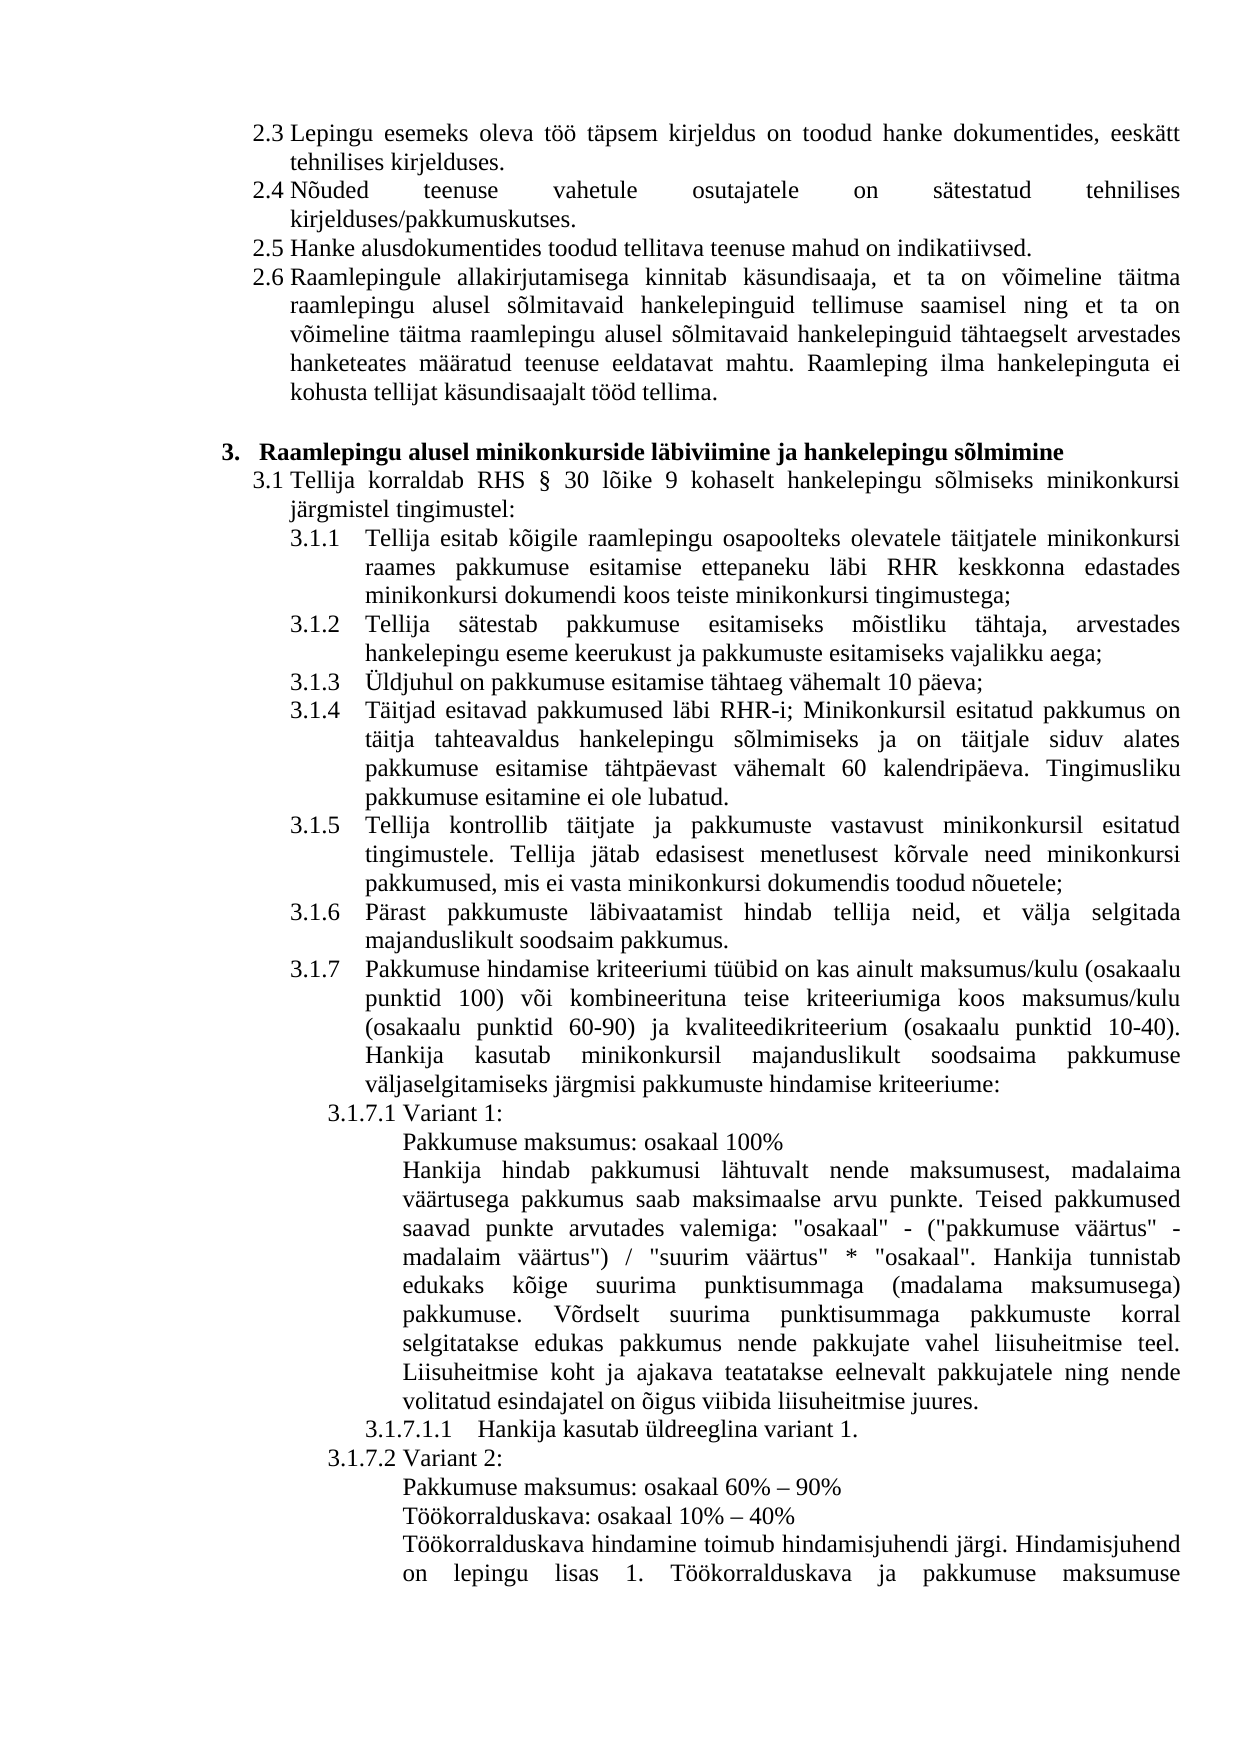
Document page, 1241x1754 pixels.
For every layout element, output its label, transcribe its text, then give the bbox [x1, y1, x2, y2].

list Pärast pakkumuste läbivaatamist hindab tellija neid, et välja selgitada majanduslikult soodsaim pakkumus. [290, 897, 1181, 954]
list Raamlepingule allakirjutamisega kinnitab käsundisaaja, et ta on võimeline täitma raamlepingu alusel sõlmitavaid hankelepinguid tellimuse saamisel ning et ta on võimeline täitma raamlepingu alusel sõlmitavaid hankelepinguid tähtaegselt arvestades hanketeates määratud teenuse eeldatavat mahtu. Raamleping ilma hankelepinguta ei kohusta tellijat käsundisaajalt tööd tellima. [252, 262, 1181, 406]
list Nõuded teenuse vahetule osutajatele on sätestatud tehnilises kirjelduses/pakkumuskutses. [252, 176, 1181, 233]
list Hanke alusdokumentides toodud tellitava teenuse mahud on indikatiivsed. [252, 233, 1181, 262]
list Tellija sätestab pakkumuse esitamiseks mõistliku tähtaja, arvestades hankelepingu eseme keerukust ja pakkumuste esitamiseks vajalikku aega; [290, 609, 1181, 667]
list Raamlepingu alusel minikonkurside läbiviimine ja hankelepingu sõlmimine [221, 437, 1181, 466]
list Lepingu esemeks oleva töö täpsem kirjeldus on toodud hanke dokumentides, eeskätt tehnilises kirjelduses. [252, 118, 1181, 176]
list Variant 2: [327, 1443, 1181, 1472]
text Pakkumuse maksumus: osakaal 100% [402, 1127, 1181, 1156]
list Hankija kasutab üldreeglina variant 1. [365, 1414, 1181, 1443]
list Tellija korraldab RHS § 30 lõike 9 kohaselt hankelepingu sõlmiseks minikonkursi järgmistel tingimustel: [252, 466, 1181, 523]
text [402, 1529, 1181, 1587]
list Pakkumuse hindamise kriteeriumi tüübid on kas ainult maksumus/kulu (osakaalu punktid 100) või kombineerituna teise kriteeriumiga koos maksumus/kulu (osakaalu punktid 60-90) ja kvaliteedikriteerium (osakaalu punktid 10-40). Hankija kasutab minikonkursil majanduslikult soodsaima pakkumuse väljaselgitamiseks järgmisi pakkumuste hindamise kriteeriume: [290, 954, 1181, 1098]
list Variant 1: [327, 1098, 1181, 1127]
text Pakkumuse maksumus: osakaal 60% – 90% [402, 1472, 1181, 1501]
list Üldjuhul on pakkumuse esitamise tähtaeg vähemalt 10 päeva; [290, 667, 1181, 696]
list Tellija esitab kõigile raamlepingu osapoolteks olevatele täitjatele minikonkursi raames pakkumuse esitamise ettepaneku läbi RHR keskkonna edastades minikonkursi dokumendi koos teiste minikonkursi tingimustega; [290, 523, 1181, 609]
list Täitjad esitavad pakkumused läbi RHR-i; Minikonkursil esitatud pakkumus on täitja tahteavaldus hankelepingu sõlmimiseks ja on täitjale siduv alates pakkumuse esitamise tähtpäevast vähemalt 60 kalendripäeva. Tingimusliku pakkumuse esitamine ei ole lubatud. [290, 696, 1181, 811]
text Hankija hindab pakkumusi lähtuvalt nende maksumusest, madalaima väärtusega pakkumus saab maksimaalse arvu punkte. Teised pakkumused saavad punkte arvutades valemiga: "osakaal" - ("pakkumuse väärtus" - madalaim väärtus") / "suurim väärtus" * "osakaal". Hankija tunnistab edukaks kõige suurima punktisummaga (madalama maksumusega) pakkumuse. Võrdselt suurima punktisummaga pakkumuste korral selgitatakse edukas pakkumus nende pakkujate vahel liisuheitmise teel. Liisuheitmise koht ja ajakava teatatakse eelnevalt pakkujatele ning nende volitatud esindajatel on õigus viibida liisuheitmise juures. [402, 1156, 1181, 1414]
text Töökorralduskava: osakaal 10% – 40% [402, 1501, 1181, 1529]
list Tellija kontrollib täitjate ja pakkumuste vastavust minikonkursil esitatud tingimustele. Tellija jätab edasisest menetlusest kõrvale need minikonkursi pakkumused, mis ei vasta minikonkursi dokumendis toodud nõuetele; [290, 811, 1181, 897]
